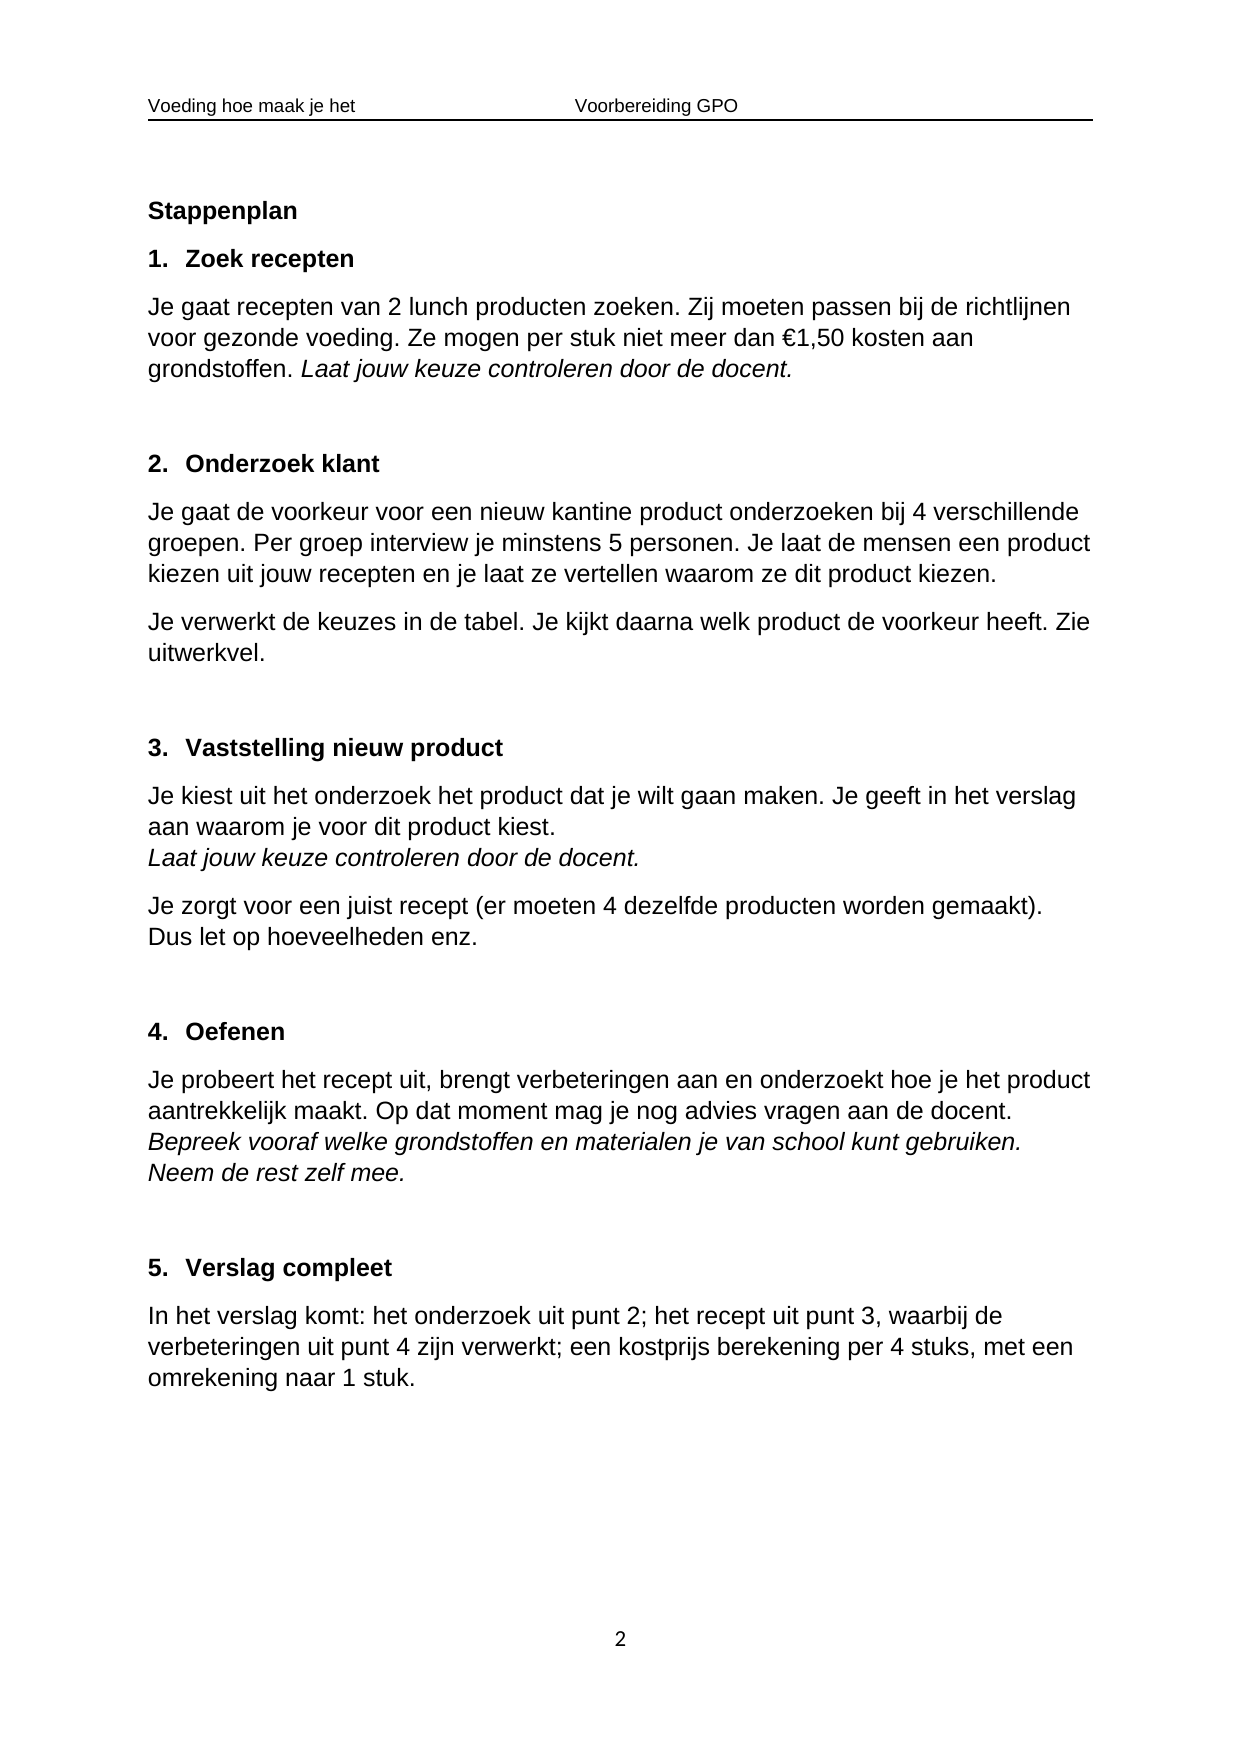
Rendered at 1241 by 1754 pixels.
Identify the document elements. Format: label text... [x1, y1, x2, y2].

list Zoek recepten [148, 244, 1093, 273]
list Onderzoek klant [148, 449, 1093, 478]
list Oefenen [148, 1017, 1093, 1046]
text Stappenplan [148, 196, 1093, 225]
text Je probeert het recept uit, brengt verbeteringen aan en onderzoekt hoe je het product aantrekkelijk maakt. Op dat moment mag je nog advies vragen aan de docent. Bepreek vooraf welke grondstoffen en materialen je van school kunt gebruiken. Neem de rest zelf mee. [148, 1065, 1093, 1187]
text Je zorgt voor een juist recept (er moeten 4 dezelfde producten worden gemaakt). Dus let op hoeveelheden enz. [148, 891, 1093, 950]
list Verslag compleet [148, 1253, 1093, 1282]
text Je gaat recepten van 2 lunch producten zoeken. Zij moeten passen bij de richtlijnen voor gezonde voeding. Ze mogen per stuk niet meer dan €1,50 kosten aan grondstoffen. Laat jouw keuze controleren door de docent. [148, 292, 1093, 382]
text In het verslag komt: het onderzoek uit punt 2; het recept uit punt 3, waarbij de verbeteringen uit punt 4 zijn verwerkt; een kostprijs berekening per 4 stuks, met een omrekening naar 1 stuk. [148, 1301, 1093, 1392]
text Je kiest uit het onderzoek het product dat je wilt gaan maken. Je geeft in het verslag aan waarom je voor dit product kiest. Laat jouw keuze controleren door de docent. [148, 781, 1093, 872]
text Je gaat de voorkeur voor een nieuw kantine product onderzoeken bij 4 verschillende groepen. Per groep interview je minstens 5 personen. Je laat de mensen een product kiezen uit jouw recepten en je laat ze vertellen waarom ze dit product kiezen. [148, 497, 1093, 588]
text Je verwerkt de keuzes in de tabel. Je kijkt daarna welk product de voorkeur heeft. Zie uitwerkvel. [148, 607, 1093, 666]
list Vaststelling nieuw product [148, 733, 1093, 762]
